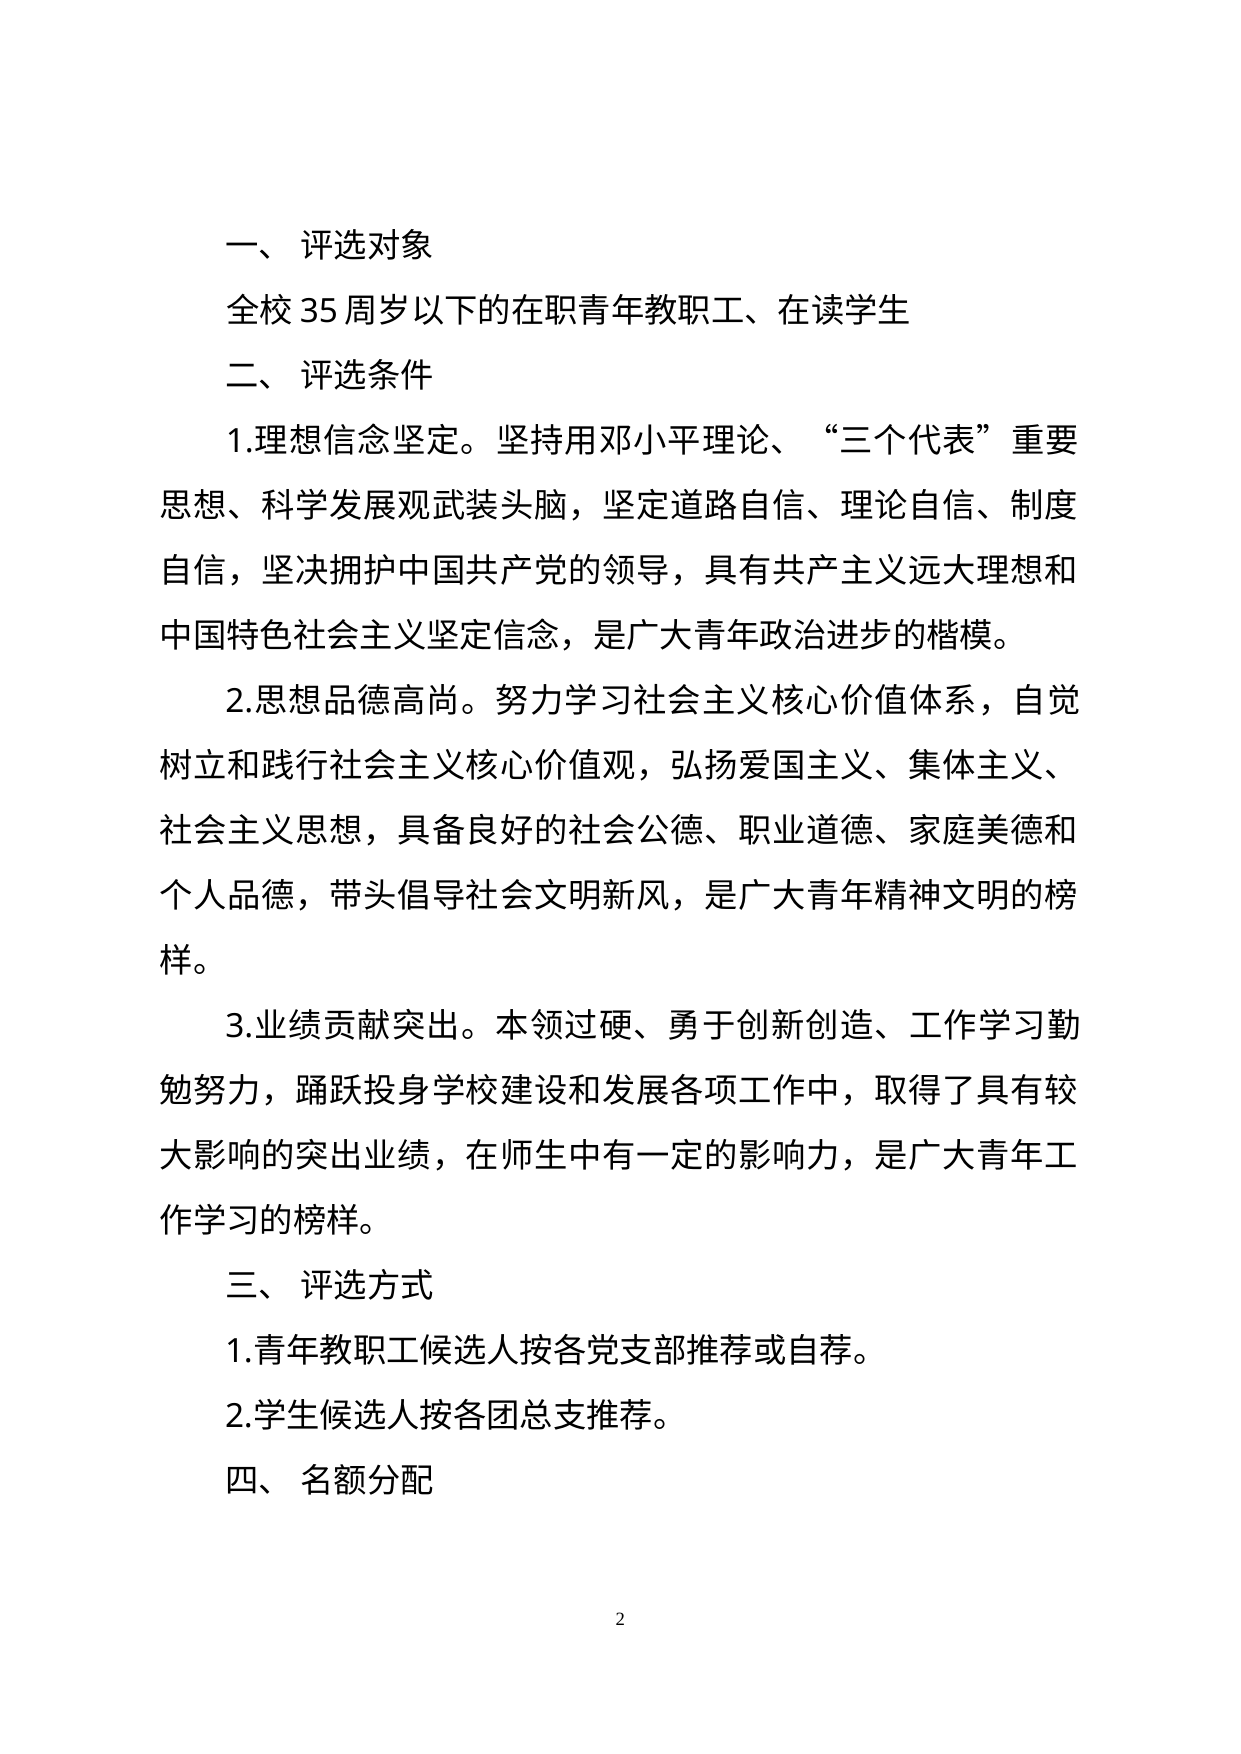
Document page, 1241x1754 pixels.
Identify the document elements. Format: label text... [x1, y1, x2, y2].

text 3.业绩贡献突出。本领过硬、勇于创新创造、工作学习勤勉努力，踊跃投身学校建设和发展各项工作中，取得了具有较大影响的突出业绩，在师生中有一定的影响力，是广大青年工作学习的榜样。 [159, 991, 1081, 1251]
list 学生候选人按各团总支推荐。 [159, 1381, 1081, 1446]
list 名额分配 [225, 1446, 1081, 1511]
text 1.理想信念坚定。坚持用邓小平理论、“三个代表”重要思想、科学发展观武装头脑，坚定道路自信、理论自信、制度自信，坚决拥护中国共产党的领导，具有共产主义远大理想和中国特色社会主义坚定信念，是广大青年政治进步的楷模。 [159, 406, 1081, 666]
text 全校35周岁以下的在职青年教职工、在读学生 [159, 276, 1081, 341]
list 评选对象 [225, 211, 1081, 276]
list 评选方式 [225, 1251, 1081, 1316]
list 青年教职工候选人按各党支部推荐或自荐。 [159, 1316, 1081, 1381]
text 2.思想品德高尚。努力学习社会主义核心价值体系，自觉树立和践行社会主义核心价值观，弘扬爱国主义、集体主义、社会主义思想，具备良好的社会公德、职业道德、家庭美德和个人品德，带头倡导社会文明新风，是广大青年精神文明的榜样。 [159, 666, 1081, 991]
list 评选条件 [225, 341, 1081, 406]
